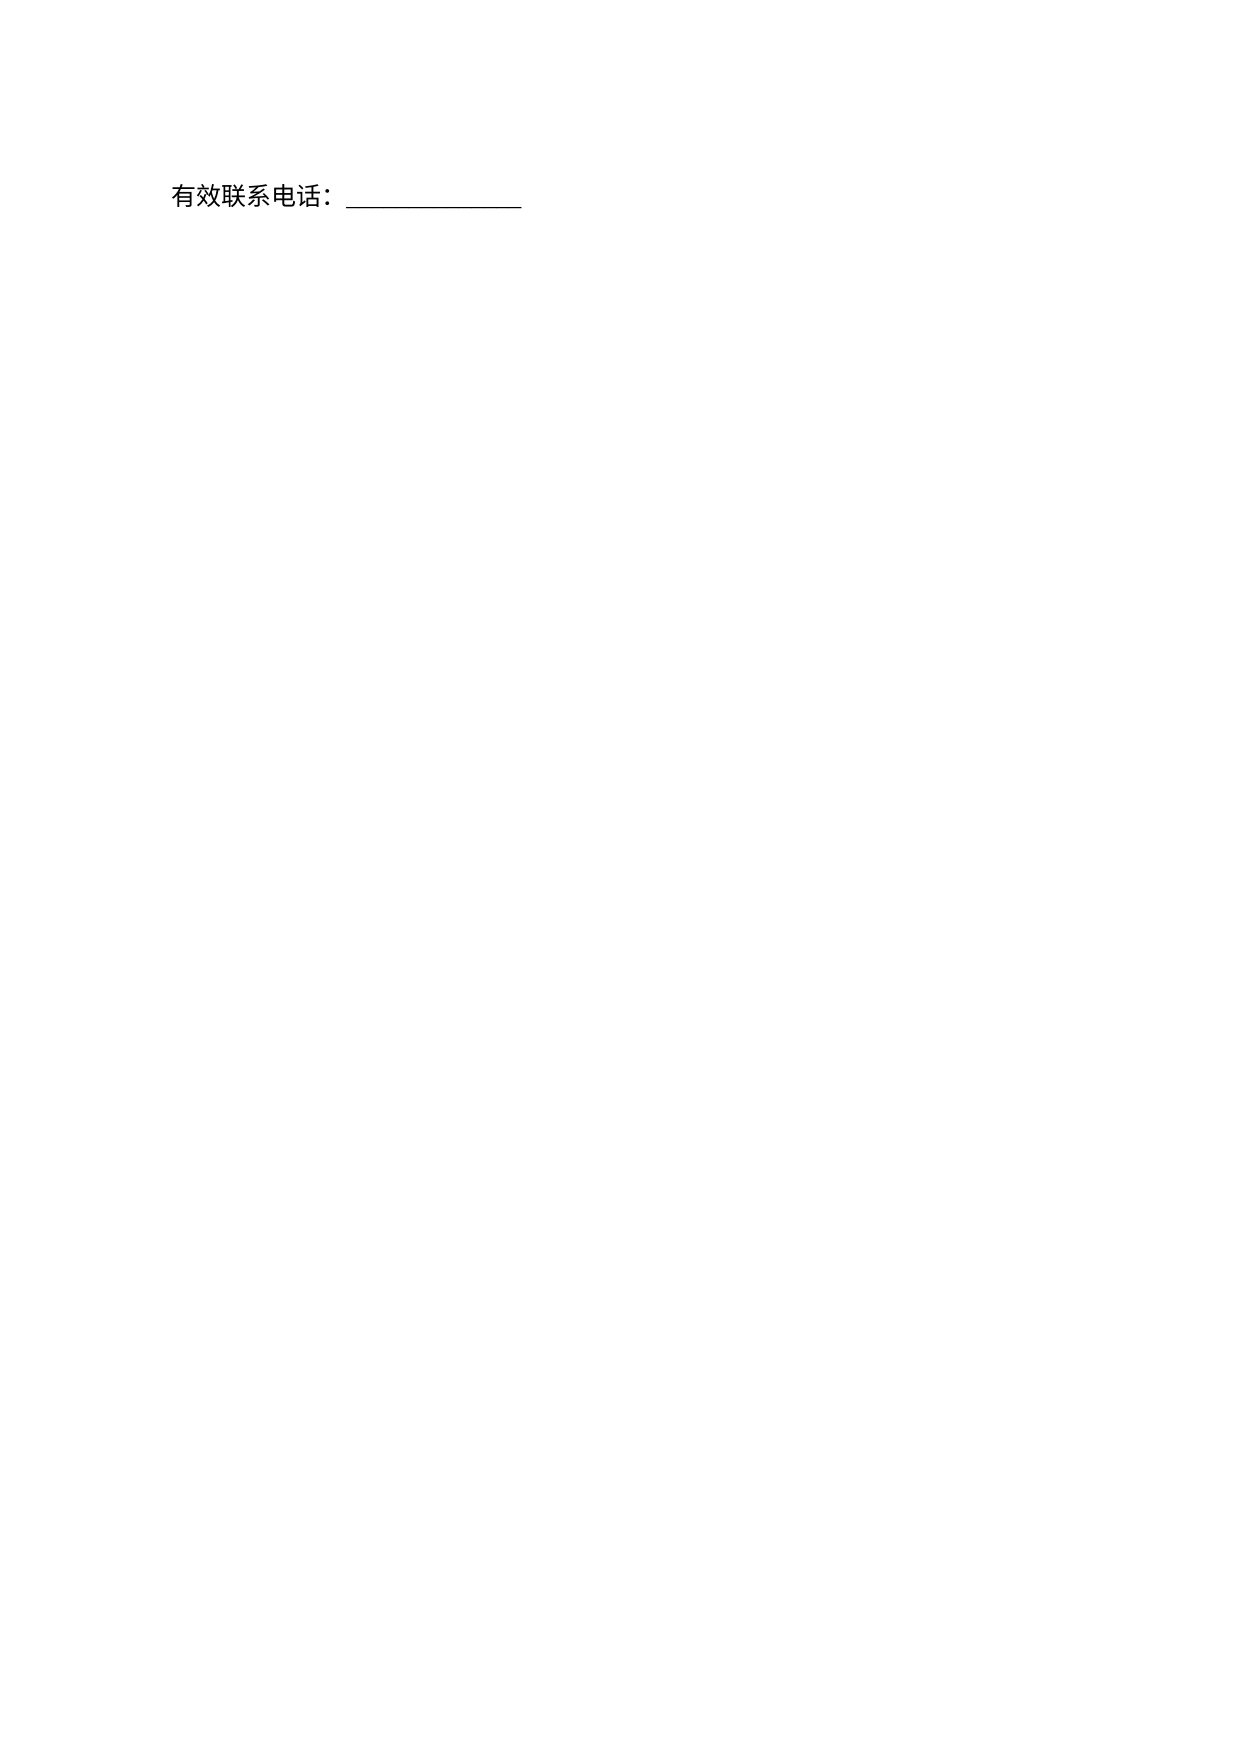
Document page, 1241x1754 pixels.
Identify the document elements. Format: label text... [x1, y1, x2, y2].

text 有效联系电话：______________ [171, 162, 1069, 227]
